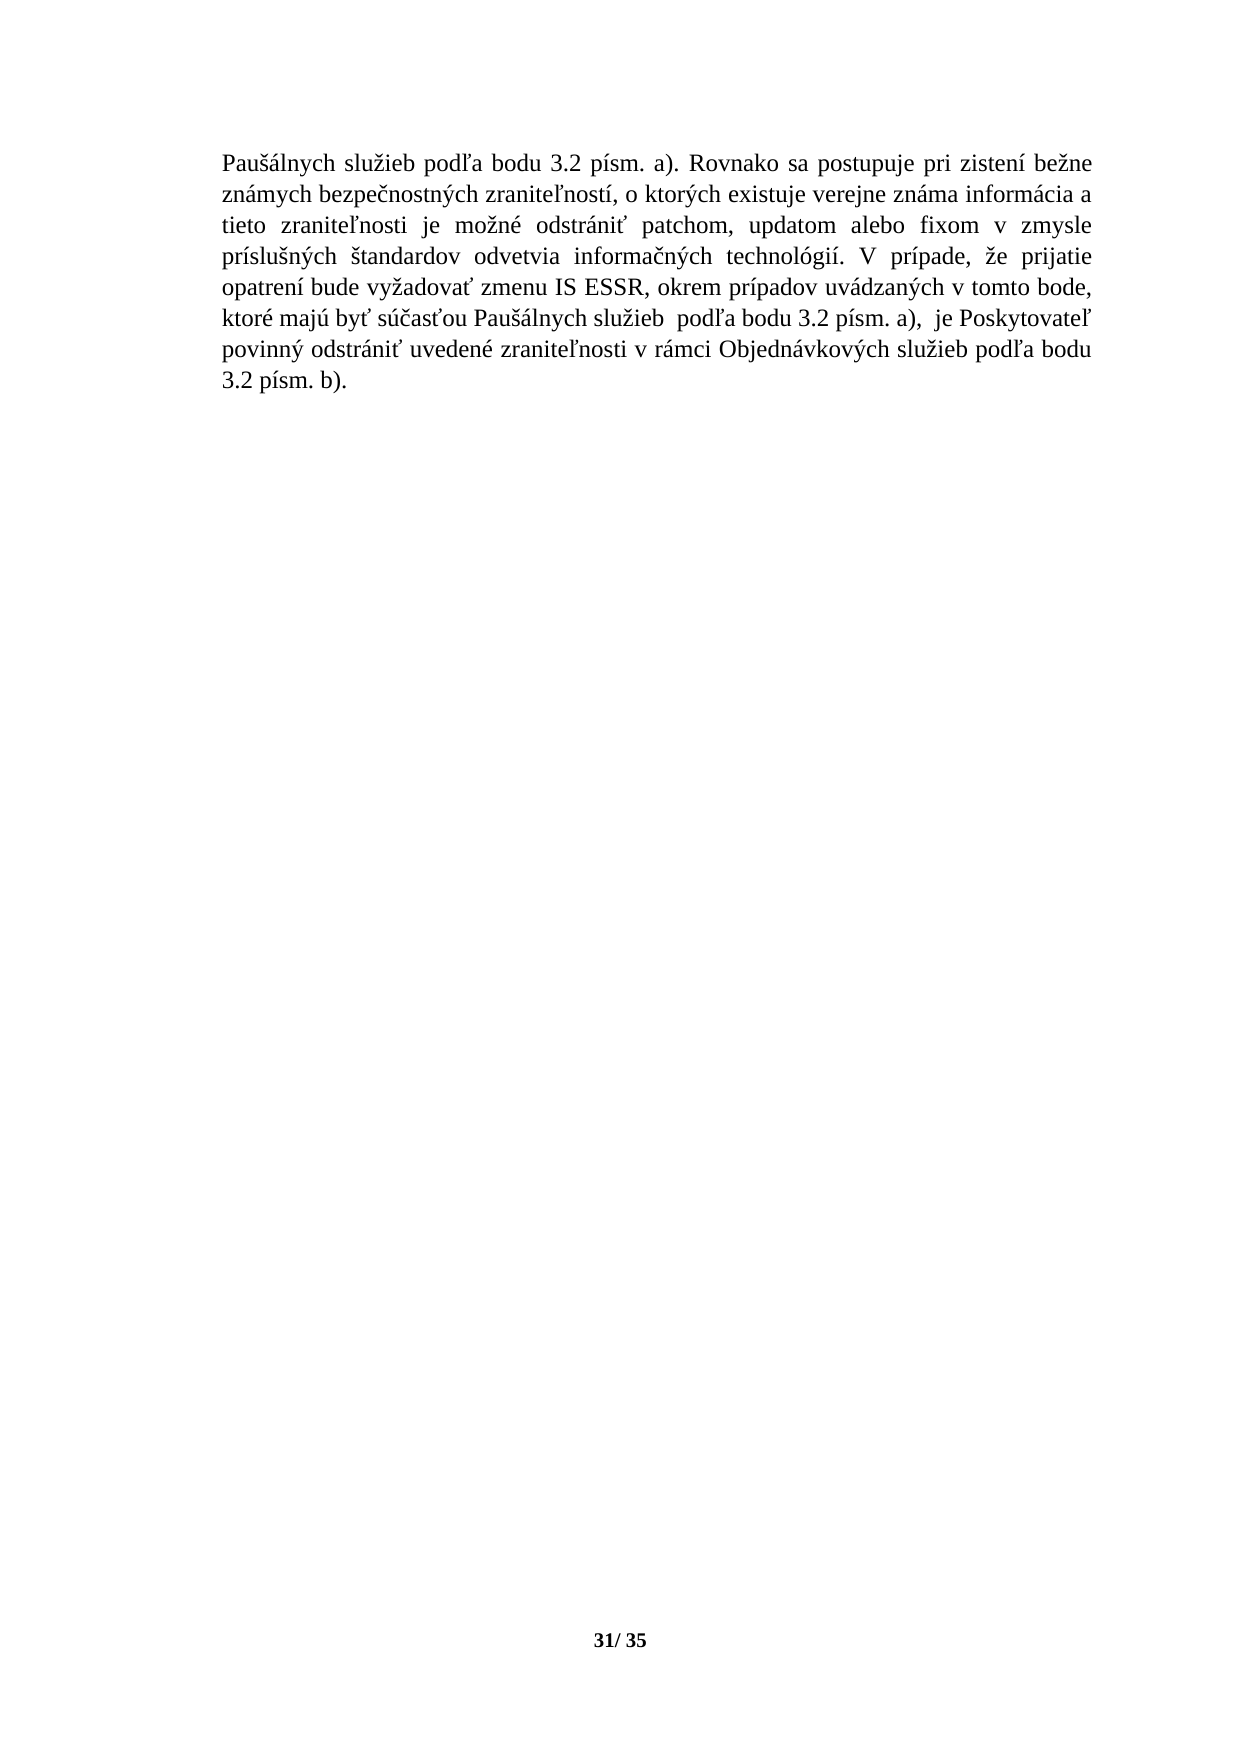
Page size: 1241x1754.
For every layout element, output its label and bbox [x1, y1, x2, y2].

list [148, 148, 1092, 394]
